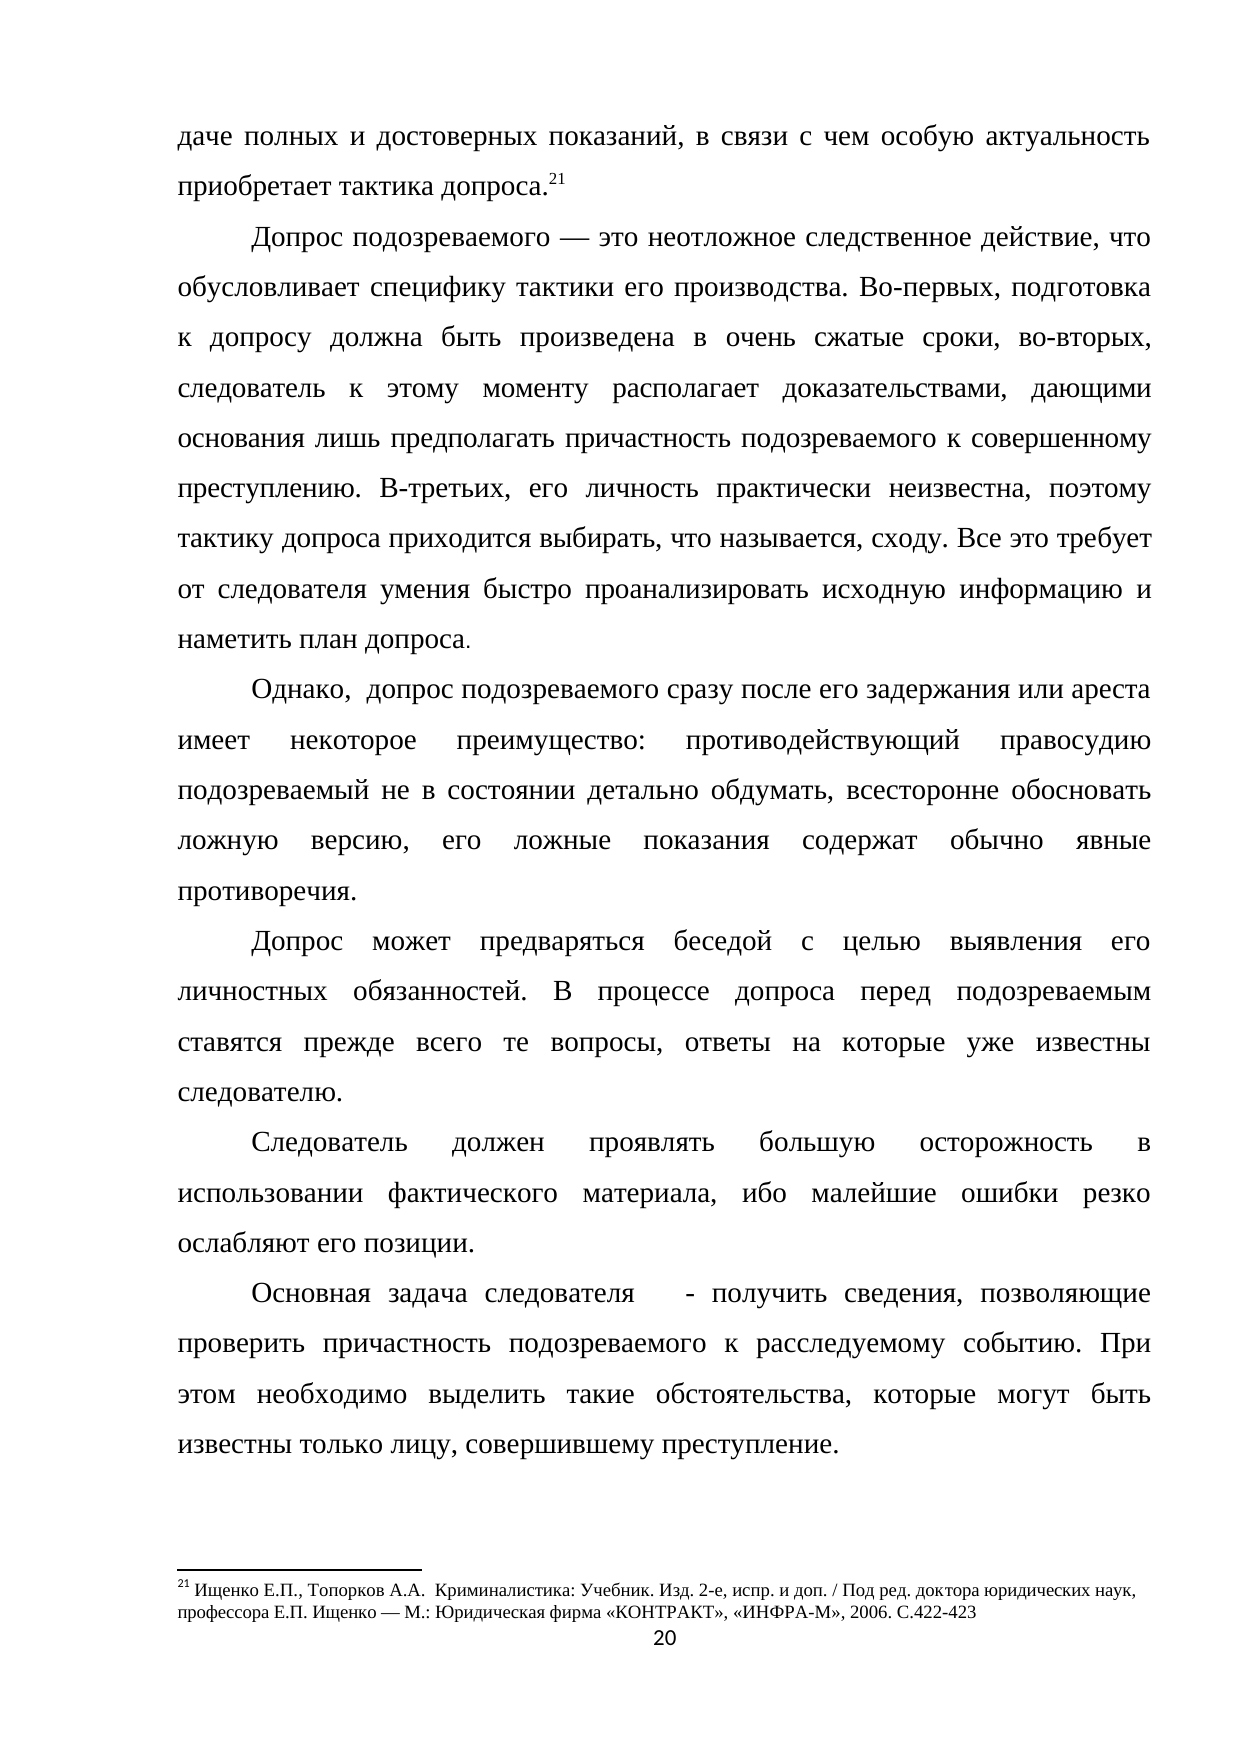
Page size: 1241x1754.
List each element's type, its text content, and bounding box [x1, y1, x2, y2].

text Допрос подозреваемого — это неотложное следственное действие, что обусловливает специфику тактики его производства. Во-первых, подготовка к допросу должна быть произведена в очень сжатые сроки, во-вторых, следователь к этому моменту располагает доказательствами, дающими основания лишь предполагать причастность подозреваемого к совершенному преступлению. В-третьих, его личность практически неизвестна, поэтому тактику допроса приходится выбирать, что называется, сходу. Все это требует от следователя умения быстро проанализировать исходную информацию и наметить план допроса. [177, 219, 1152, 655]
text Основная задача следователя - получить сведения, позволяющие проверить причастность подозреваемого к расследуемому событию. При этом необходимо выделить такие обстоятельства, которые могут быть известны только лицу, совершившему преступление. [177, 1275, 1152, 1460]
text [177, 118, 1152, 202]
text Следователь должен проявлять большую осторожность в использовании фактического материала, ибо малейшие ошибки резко ослабляют его позиции. [177, 1124, 1152, 1258]
text Однако, допрос подозреваемого сразу после его задержания или ареста имеет некоторое преимущество: противодействующий правосудию подозреваемый не в состоянии детально обдумать, всесторонне обосновать ложную версию, его ложные показания содержат обычно явные противоречия. [177, 672, 1152, 906]
text Допрос может предваряться беседой с целью выявления его личностных обязанностей. В процессе допроса перед подозреваемым ставятся прежде всего те вопросы, ответы на которые уже известны следователю. [177, 923, 1152, 1108]
